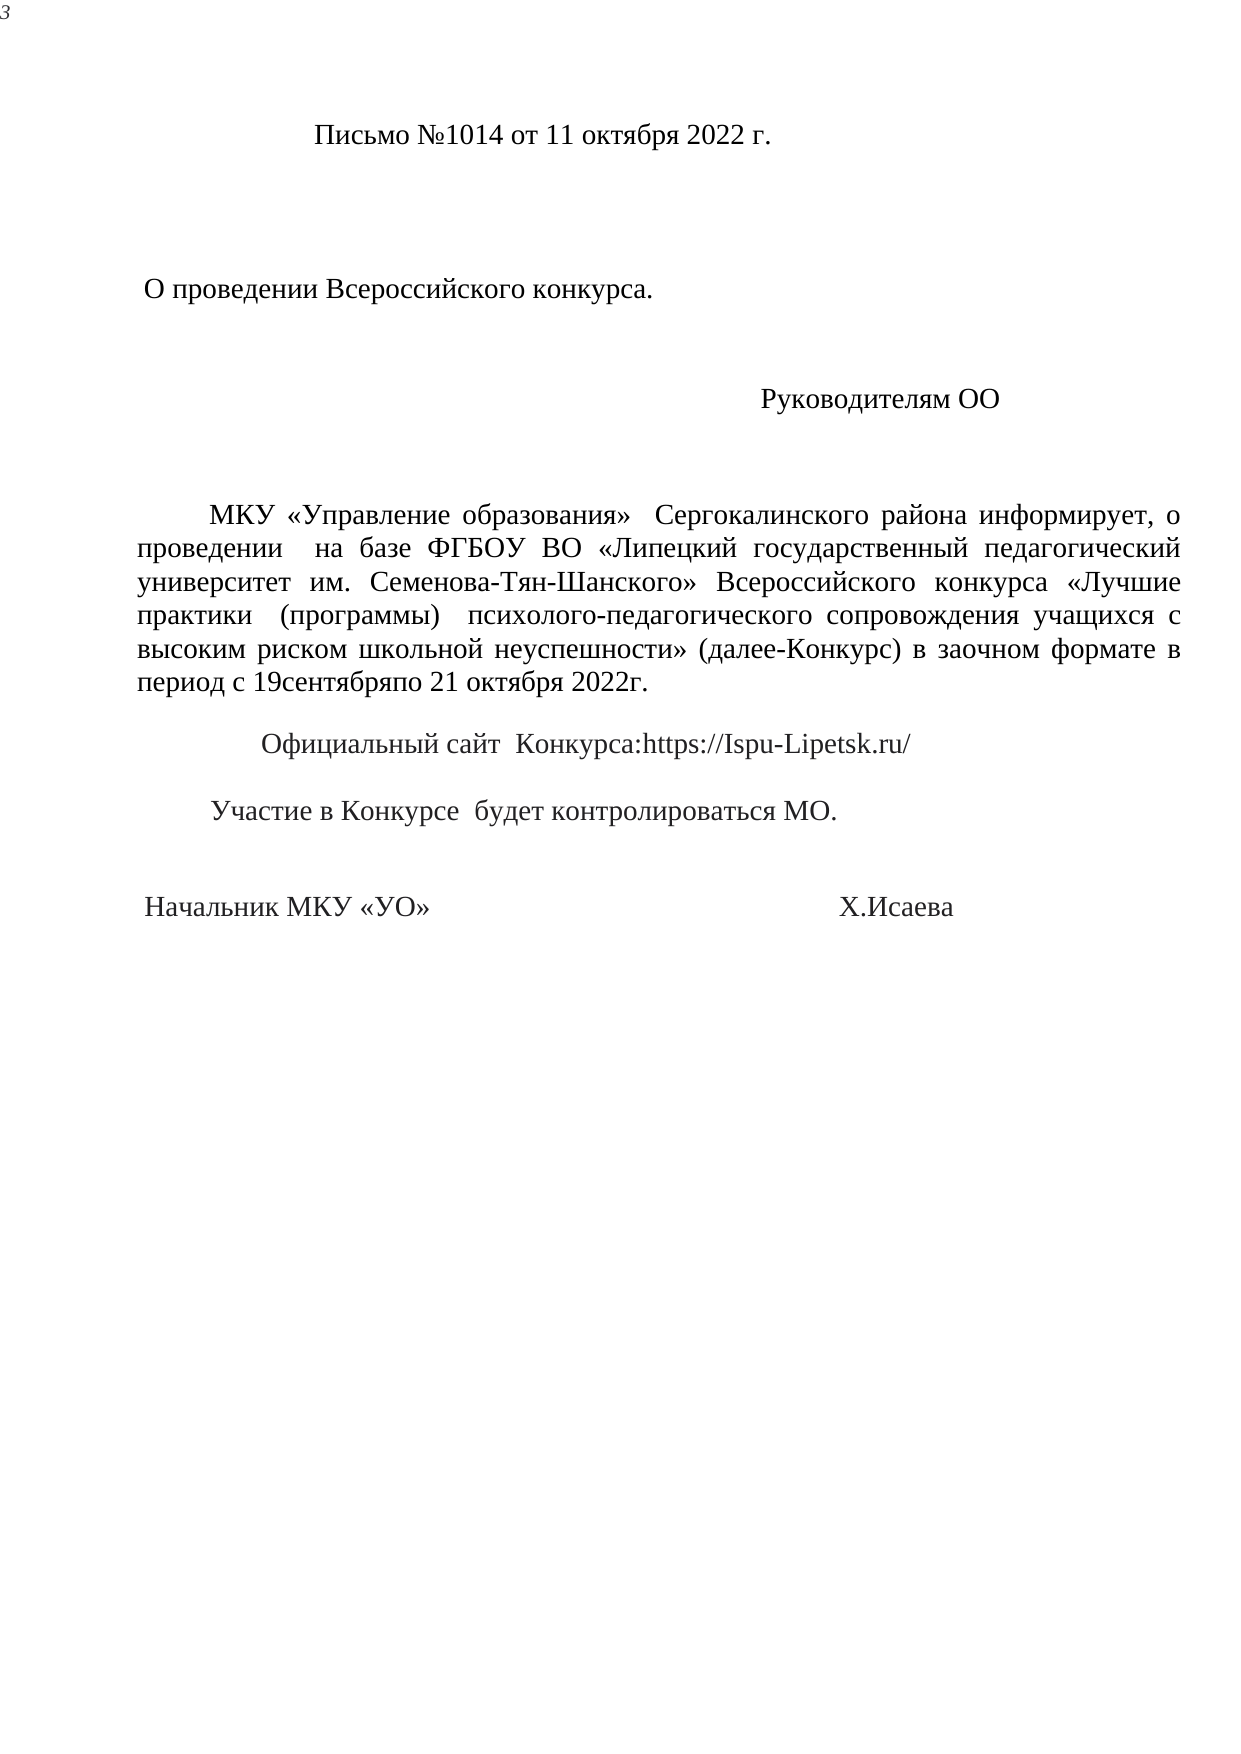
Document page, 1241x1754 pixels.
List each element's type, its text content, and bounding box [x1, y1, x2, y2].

text Руководителям ОО [137, 381, 1182, 415]
text Участие в Конкурсе будет контролироваться МО. [137, 793, 1182, 827]
text Начальник МКУ «УО» Х.Исаева [137, 889, 1182, 922]
text Официальный сайт Конкурса:https://Ispu-Lipetsk.ru/ [137, 726, 1182, 760]
text МКУ «Управление образования» Сергокалинского района информирует, о проведении на базе ФГБОУ ВО «Липецкий государственный педагогический университет им. Семенова-Тян-Шанского» Всероссийского конкурса «Лучшие практики (программы) психолого-педагогического сопровождения учащихся с высоким риском школьной неуспешности» (далее-Конкурс) в заочном формате в период с 19сентябряпо 21 октября 2022г. [137, 497, 1182, 698]
text Письмо №1014 от 11 октября 2022 г. [137, 117, 1182, 151]
text О проведении Всероссийского конкурса. [107, 271, 1182, 305]
